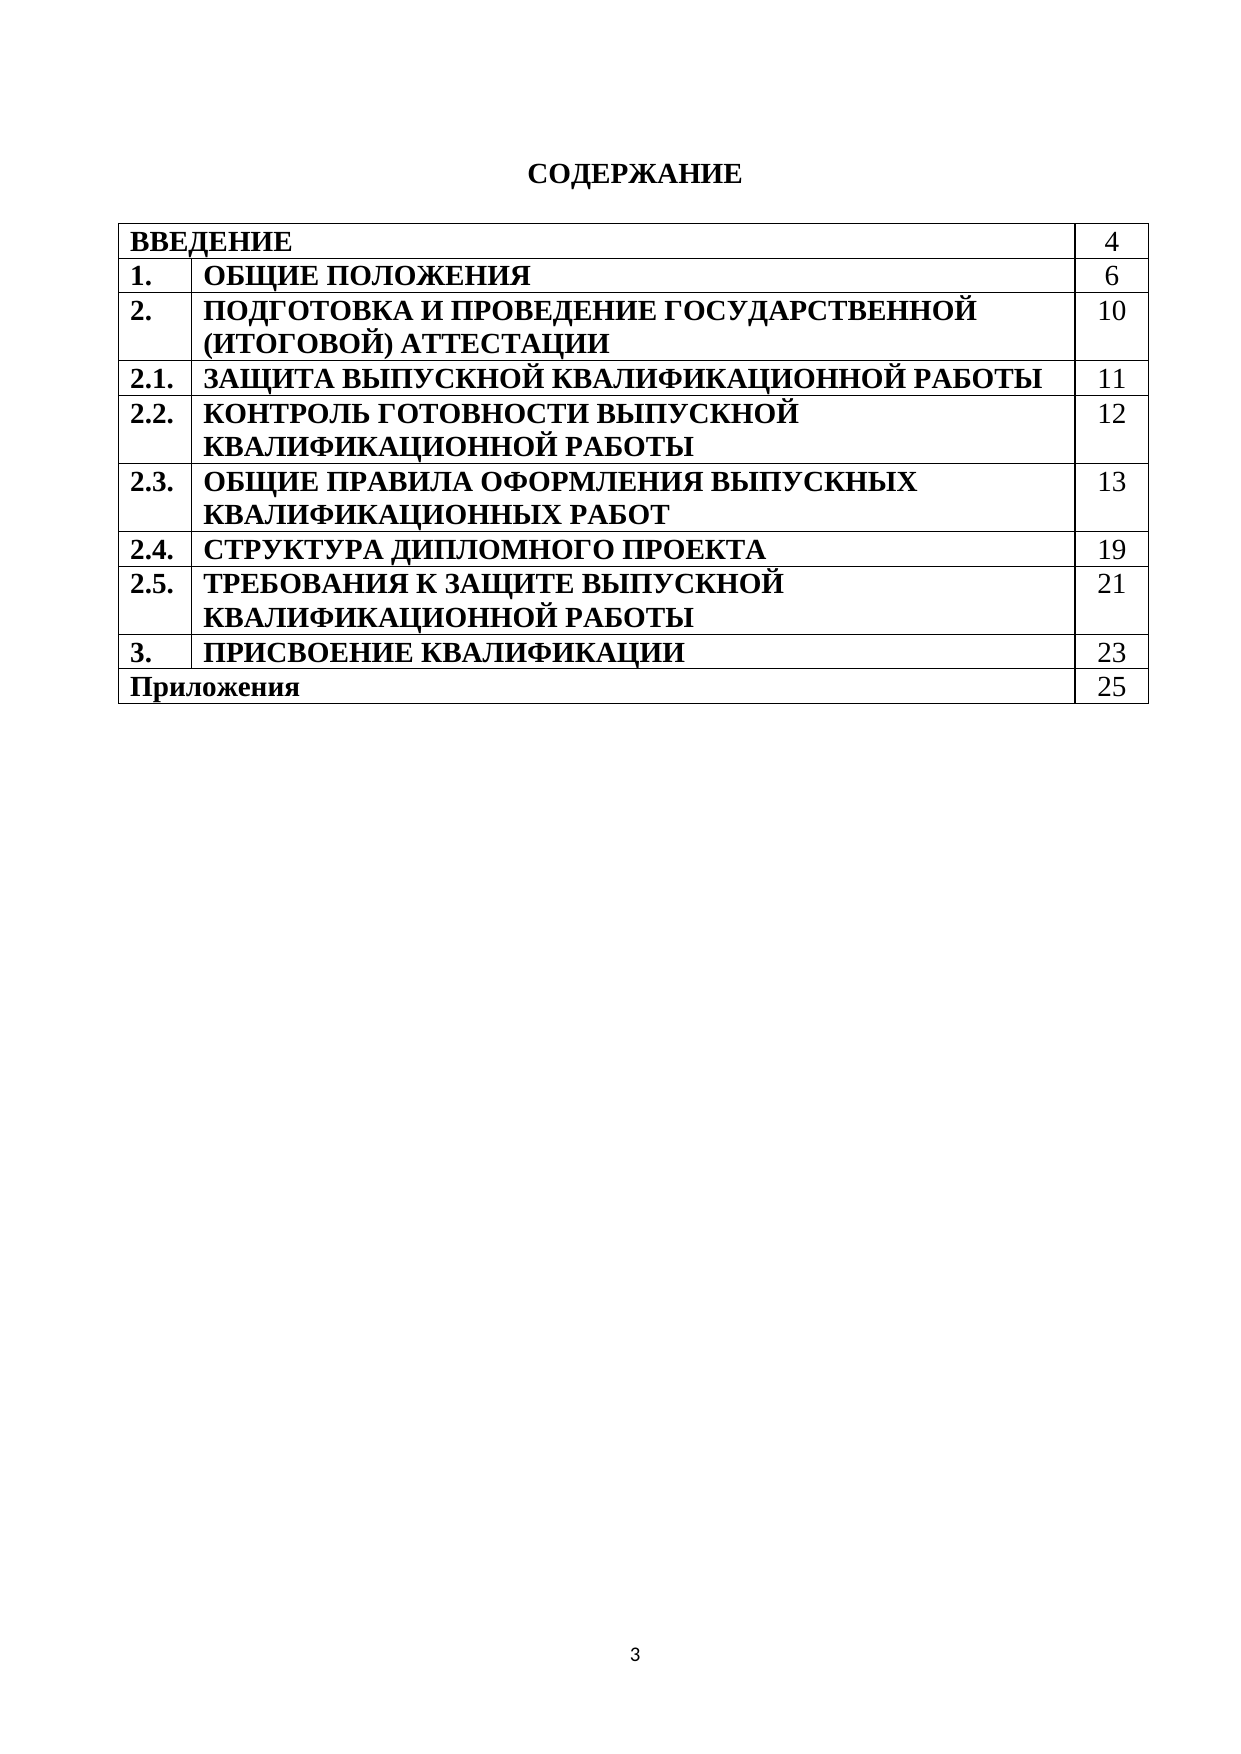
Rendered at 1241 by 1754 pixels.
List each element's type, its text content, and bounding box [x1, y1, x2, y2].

table_cell 19 [1076, 532, 1148, 566]
table_cell 25 [1076, 669, 1148, 703]
table_cell ЗАЩИТА ВЫПУСКНОЙ КВАЛИФИКАЦИОННОЙ РАБОТЫ [192, 361, 1074, 395]
table_cell ТРЕБОВАНИЯ К ЗАЩИТЕ ВЫПУСКНОЙ КВАЛИФИКАЦИОННОЙ РАБОТЫ [192, 567, 1074, 634]
table_cell СТРУКТУРА ДИПЛОМНОГО ПРОЕКТА [192, 532, 1074, 566]
table_cell ПОДГОТОВКА И ПРОВЕДЕНИЕ ГОСУДАРСТВЕННОЙ (ИТОГОВОЙ) АТТЕСТАЦИИ [192, 293, 1074, 360]
text СОДЕРЖАНИЕ [118, 156, 1152, 189]
table_cell 10 [1076, 293, 1148, 360]
table_cell 2.2. [119, 396, 191, 463]
table_cell 2. [119, 293, 191, 360]
table_header 4 [1076, 224, 1148, 257]
table_cell 13 [1076, 464, 1148, 531]
table_cell 2.4. [119, 532, 191, 566]
table_cell 6 [1076, 259, 1148, 292]
table_cell 21 [1076, 567, 1148, 634]
table_cell ПРИСВОЕНИЕ КВАЛИФИКАЦИИ [192, 635, 1074, 668]
table_cell 23 [1076, 635, 1148, 668]
table_cell 2.5. [119, 567, 191, 634]
table_cell 12 [1076, 396, 1148, 463]
table_cell 1. [119, 259, 191, 292]
table_cell ОБЩИЕ ПРАВИЛА ОФОРМЛЕНИЯ ВЫПУСКНЫХ КВАЛИФИКАЦИОННЫХ РАБОТ [192, 464, 1074, 531]
table_cell КОНТРОЛЬ ГОТОВНОСТИ ВЫПУСКНОЙ КВАЛИФИКАЦИОННОЙ РАБОТЫ [192, 396, 1074, 463]
table_cell 11 [1076, 361, 1148, 395]
table_cell 3. [119, 635, 191, 668]
table_cell 2.1. [119, 361, 191, 395]
table_cell Приложения [119, 669, 1074, 703]
table_cell 2.3. [119, 464, 191, 531]
table_header ВВЕДЕНИЕ [119, 224, 1074, 257]
table_cell ОБЩИЕ ПОЛОЖЕНИЯ [192, 259, 1074, 292]
